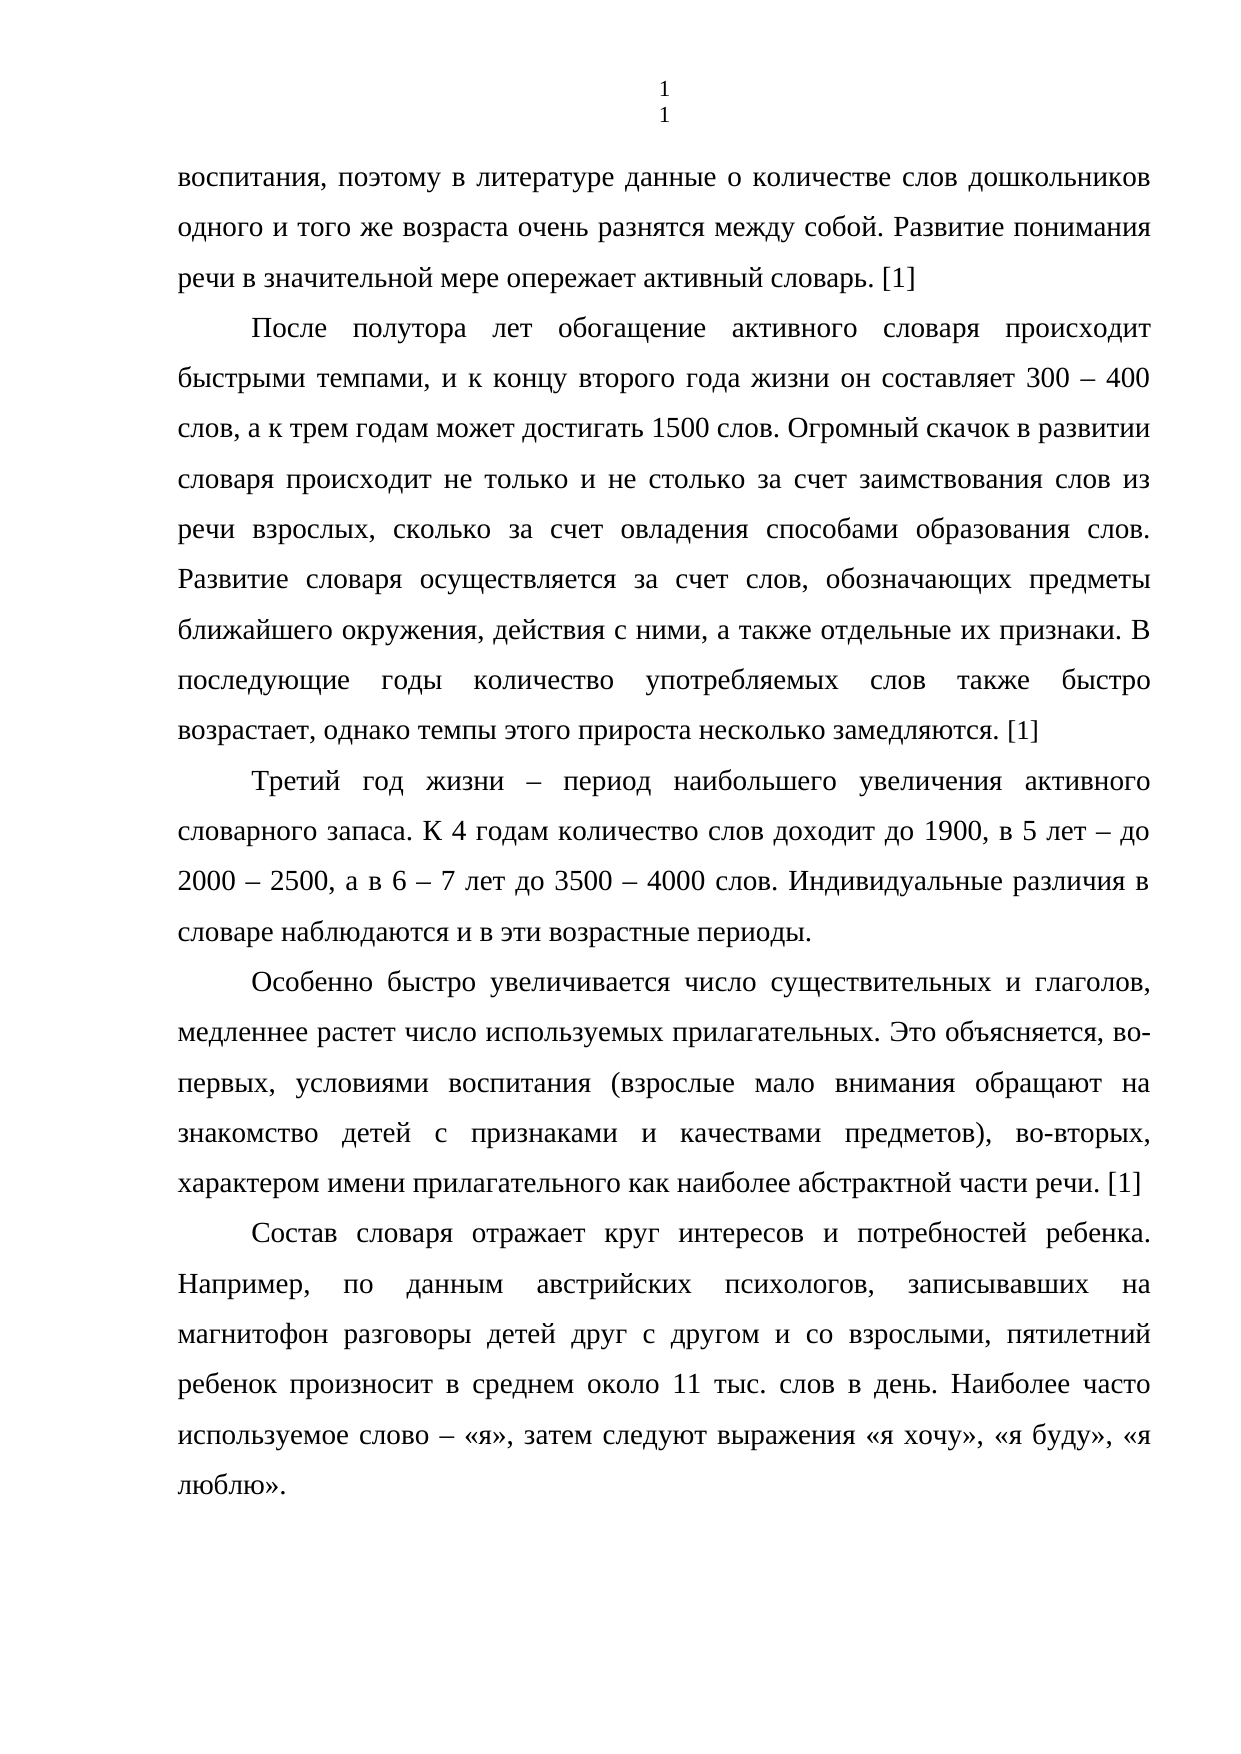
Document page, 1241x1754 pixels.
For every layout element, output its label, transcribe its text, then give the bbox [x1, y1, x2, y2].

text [177, 159, 1152, 293]
text Третий год жизни – период наибольшего увеличения активного словарного запаса. К 4 годам количество слов доходит до 1900, в 5 лет – до 2000 – 2500, а в 6 – 7 лет до 3500 – 4000 слов. Индивидуальные различия в словаре наблюдаются и в эти возрастные периоды. [177, 763, 1152, 947]
text После полутора лет обогащение активного словаря происходит быстрыми темпами, и к концу второго года жизни он составляет 300 – 400 слов, а к трем годам может достигать 1500 слов. Огромный скачок в развитии словаря происходит не только и не столько за счет заимствования слов из речи взрослых, сколько за счет овладения способами образования слов. Развитие словаря осуществляется за счет слов, обозначающих предметы ближайшего окружения, действия с ними, а также отдельные их признаки. В последующие годы количество употребляемых слов также быстро возрастает, однако темпы этого прироста несколько замедляются. [1] [177, 310, 1152, 746]
text Особенно быстро увеличивается число существительных и глаголов, медленнее растет число используемых прилагательных. Это объясняется, во-первых, условиями воспитания (взрослые мало внимания обращают на знакомство детей с признаками и качествами предметов), во-вторых, характером имени прилагательного как наиболее абстрактной части речи. [1] [177, 964, 1152, 1199]
text Состав словаря отражает круг интересов и потребностей ребенка. Например, по данным австрийских психологов, записывавших на магнитофон разговоры детей друг с другом и со взрослыми, пятилетний ребенок произносит в среднем около 11 тыс. слов в день. Наиболее часто используемое слово – «я», затем следуют выражения «я хочу», «я буду», «я люблю». [177, 1216, 1152, 1501]
